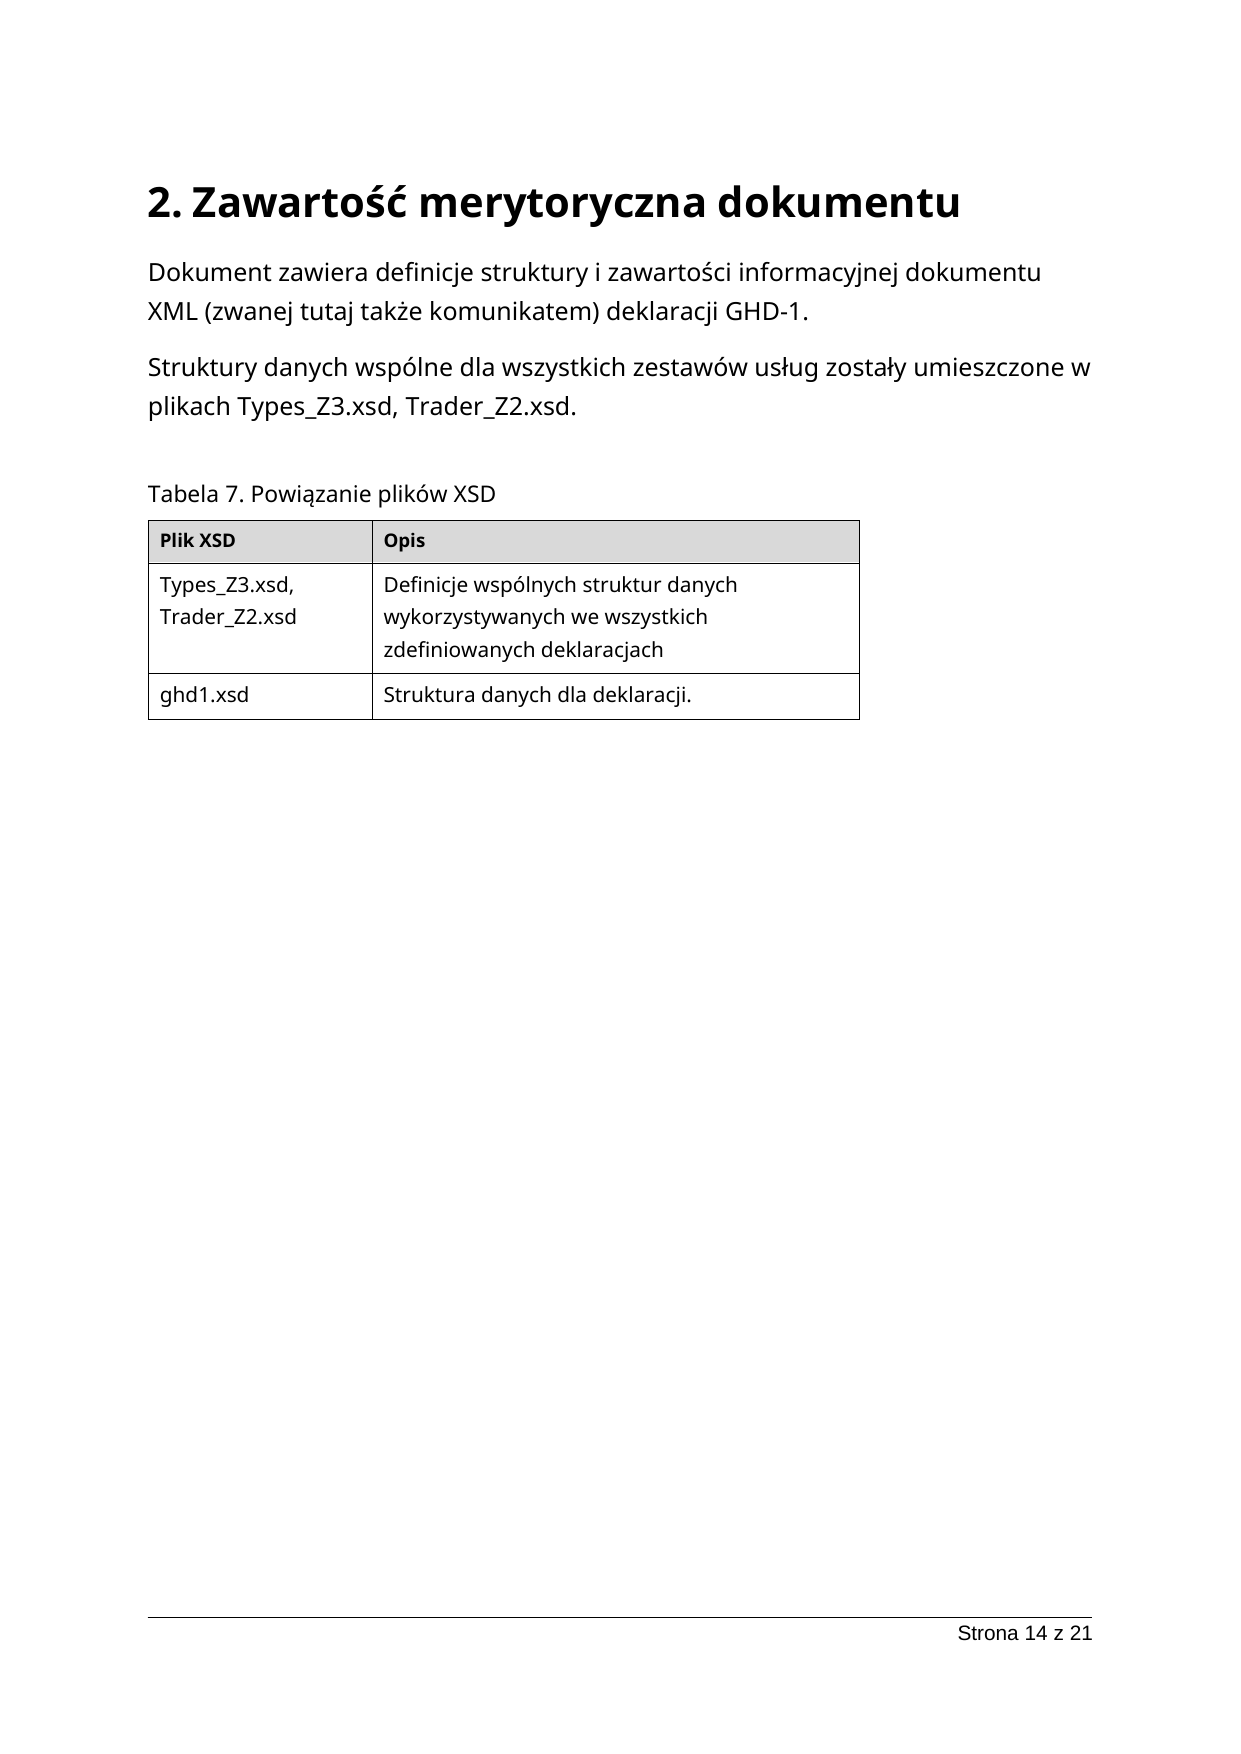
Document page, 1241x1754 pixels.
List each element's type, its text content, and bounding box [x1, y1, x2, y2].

table_cell ghd1.xsd [149, 674, 372, 719]
subtitle Zawartość merytoryczna dokumentu [148, 173, 1092, 229]
table_cell Types_Z3.xsd, Trader_Z2.xsd [149, 564, 372, 673]
table_cell Struktura danych dla deklaracji. [373, 674, 859, 719]
text Struktury danych wspólne dla wszystkich zestawów usług zostały umieszczone w plikach Types_Z3.xsd, Trader_Z2.xsd. [148, 349, 1092, 423]
table_header Plik XSD [149, 521, 372, 562]
text Dokument zawiera definicje struktury i zawartości informacyjnej dokumentu XML (zwanej tutaj także komunikatem) deklaracji GHD-1. [148, 254, 1092, 328]
table_cell Definicje wspólnych struktur danych wykorzystywanych we wszystkich zdefiniowanych deklaracjach [373, 564, 859, 673]
table_header Opis [373, 521, 859, 562]
